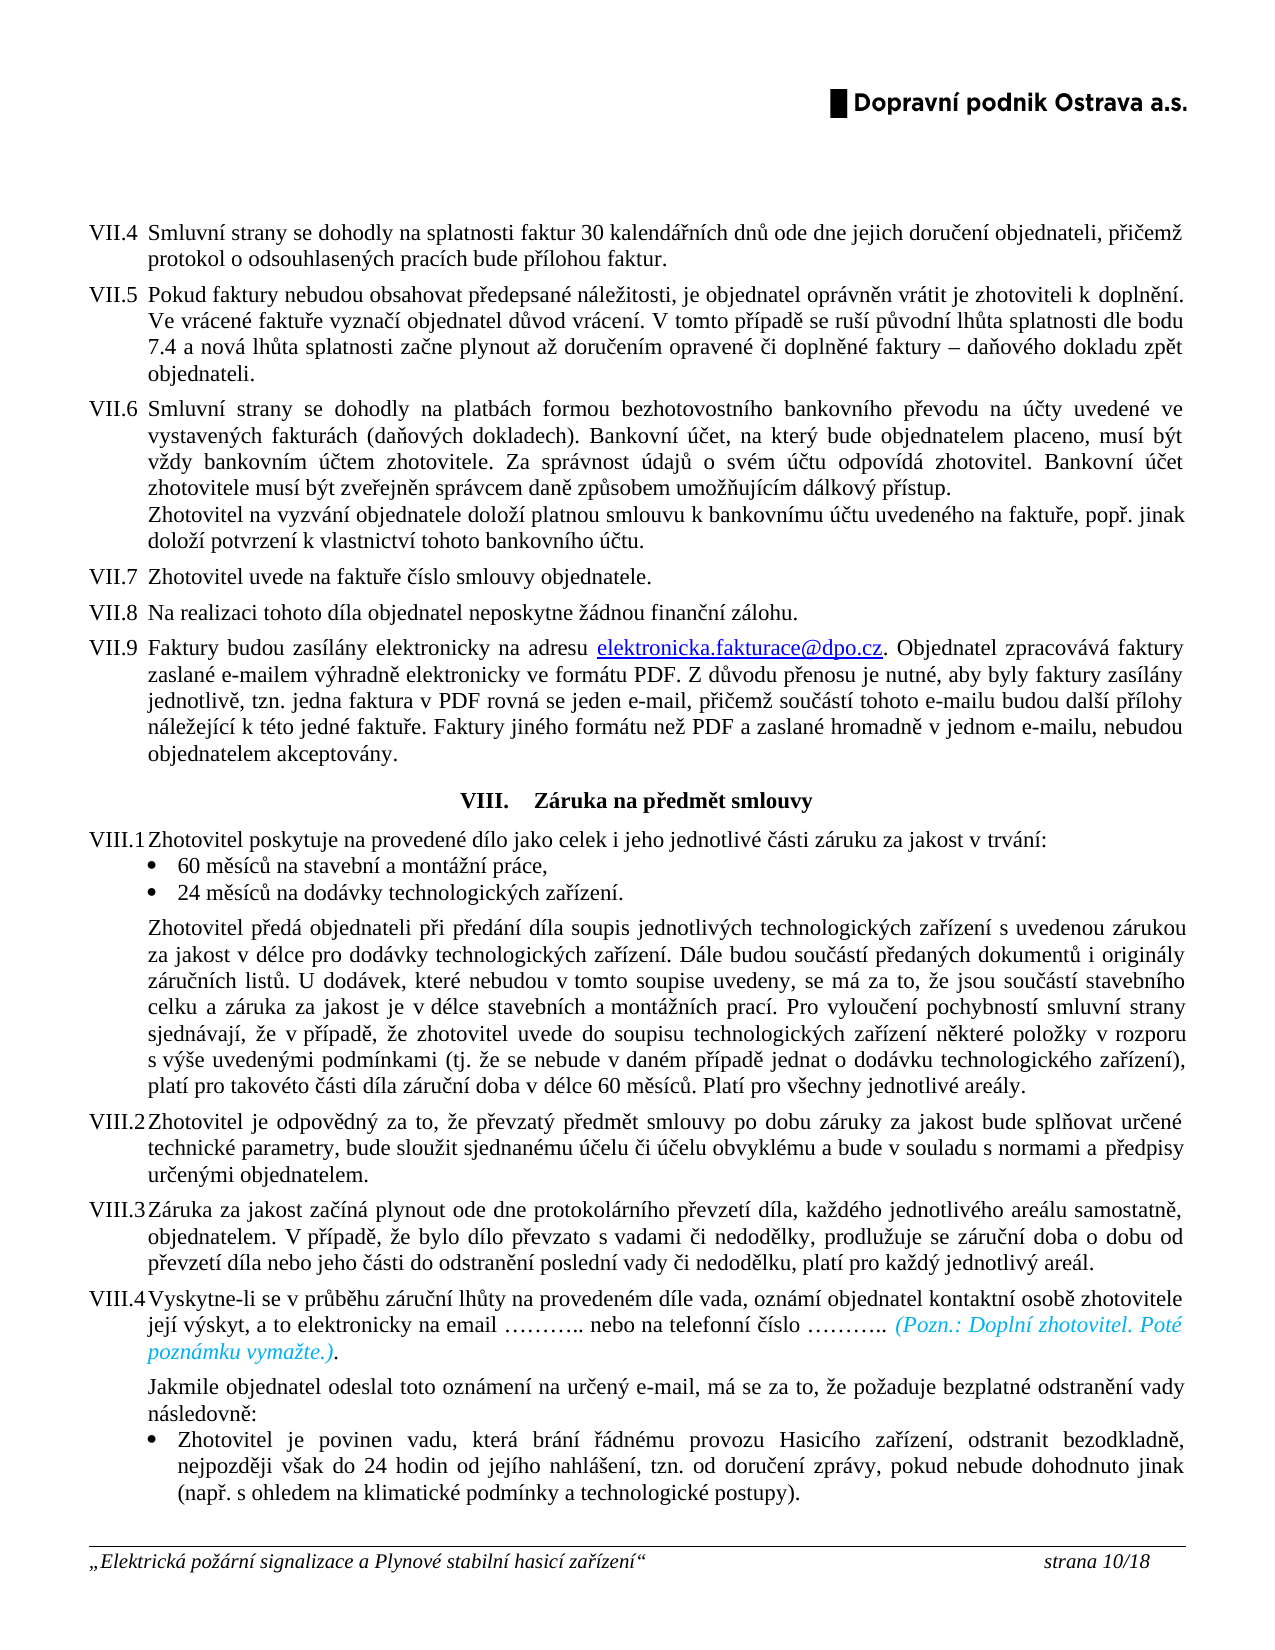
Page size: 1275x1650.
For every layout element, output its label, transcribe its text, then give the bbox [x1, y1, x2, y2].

list Faktury budou zasílány elektronicky na adresu elektronicka.fakturace@dpo.cz. Objednatel zpracovává faktury zaslané e-mailem výhradně elektronicky ve formátu PDF. Z důvodu přenosu je nutné, aby byly faktury zasílány jednotlivě, tzn. jedna faktura v PDF rovná se jeden e-mail, přičemž součástí tohoto e-mailu budou další přílohy náležející k této jedné faktuře. Faktury jiného formátu než PDF a zaslané hromadně v jednom e-mailu, nebudou objednatelem akceptovány. [89, 634, 1184, 766]
text Zhotovitel na vyzvání objednatele doloží platnou smlouvu k bankovnímu účtu uvedeného na faktuře, popř. jinak doloží potvrzení k vlastnictví tohoto bankovního účtu. [148, 501, 1186, 553]
list Na realizaci tohoto díla objednatel neposkytne žádnou finanční zálohu. [89, 599, 1184, 625]
list Zhotovitel je odpovědný za to, že převzatý předmět smlouvy po dobu záruky za jakost bude splňovat určené technické parametry, bude sloužit sjednanému účelu či účelu obvyklému a bude v souladu s normami a předpisy určenými objednatelem. [89, 1108, 1184, 1187]
subtitle Záruka na předmět smlouvy [89, 787, 1184, 813]
list Zhotovitel je povinen vadu, která brání řádnému provozu Hasicího zařízení, odstranit bezodkladně, nejpozději však do 24 hodin od jejího nahlášení, tzn. od doručení zprávy, pokud nebude dohodnuto jinak (např. s ohledem na klimatické podmínky a technologické postupy). [148, 1426, 1186, 1505]
list Záruka za jakost začíná plynout ode dne protokolárního převzetí díla, každého jednotlivého areálu samostatně, objednatelem. V případě, že bylo dílo převzato s vadami či nedodělky, prodlužuje se záruční doba o dobu od převzetí díla nebo jeho části do odstranění poslední vady či nedodělku, platí pro každý jednotlivý areál. [89, 1197, 1184, 1276]
list Vyskytne-li se v průběhu záruční lhůty na provedeném díle vada, oznámí objednatel kontaktní osobě zhotovitele její výskyt, a to elektronicky na email ……….. nebo na telefonní číslo ……….. (Pozn.: Doplní zhotovitel. Poté poznámku vymažte.). [89, 1285, 1184, 1364]
list Zhotovitel uvede na faktuře číslo smlouvy objednatele. [89, 563, 1184, 589]
text Zhotovitel předá objednateli při předání díla soupis jednotlivých technologických zařízení s uvedenou zárukou za jakost v délce pro dodávky technologických zařízení. Dále budou součástí předaných dokumentů i originály záručních listů. U dodávek, které nebudou v tomto soupise uvedeny, se má za to, že jsou součástí stavebního celku a záruka za jakost je v délce stavebních a montážních prací. Pro vyloučení pochybností smluvní strany sjednávají, že v případě, že zhotovitel uvede do soupisu technologických zařízení některé položky v rozporu s výše uvedenými podmínkami (tj. že se nebude v daném případě jednat o dodávku technologického zařízení), platí pro takovéto části díla záruční doba v délce 60 měsíců. Platí pro všechny jednotlivé areály. [148, 914, 1186, 1099]
text Jakmile objednatel odeslal toto oznámení na určený e-mail, má se za to, že požaduje bezplatné odstranění vady následovně: [148, 1373, 1186, 1426]
list Smluvní strany se dohodly na platbách formou bezhotovostního bankovního převodu na účty uvedené ve vystavených fakturách (daňových dokladech). Bankovní účet, na který bude objednatelem placeno, musí být vždy bankovním účtem zhotovitele. Za správnost údajů o svém účtu odpovídá zhotovitel. Bankovní účet zhotovitele musí být zveřejněn správcem daně způsobem umožňujícím dálkový přístup. [89, 395, 1184, 501]
list Smluvní strany se dohodly na splatnosti faktur 30 kalendářních dnů ode dne jejich doručení objednateli, přičemž protokol o odsouhlasených pracích bude přílohou faktur. [89, 218, 1184, 271]
list Zhotovitel poskytuje na provedené dílo jako celek i jeho jednotlivé části záruku za jakost v trvání: [89, 826, 1184, 852]
list 60 měsíců na stavební a montážní práce, [148, 852, 1186, 878]
picture [830, 89, 1187, 118]
list Pokud faktury nebudou obsahovat předepsané náležitosti, je objednatel oprávněn vrátit je zhotoviteli k doplnění. Ve vrácené faktuře vyznačí objednatel důvod vrácení. V tomto případě se ruší původní lhůta splatnosti dle bodu 7.4 a nová lhůta splatnosti začne plynout až doručením opravené či doplněné faktury – daňového dokladu zpět objednateli. [89, 281, 1184, 386]
list 24 měsíců na dodávky technologických zařízení. [148, 878, 1186, 905]
